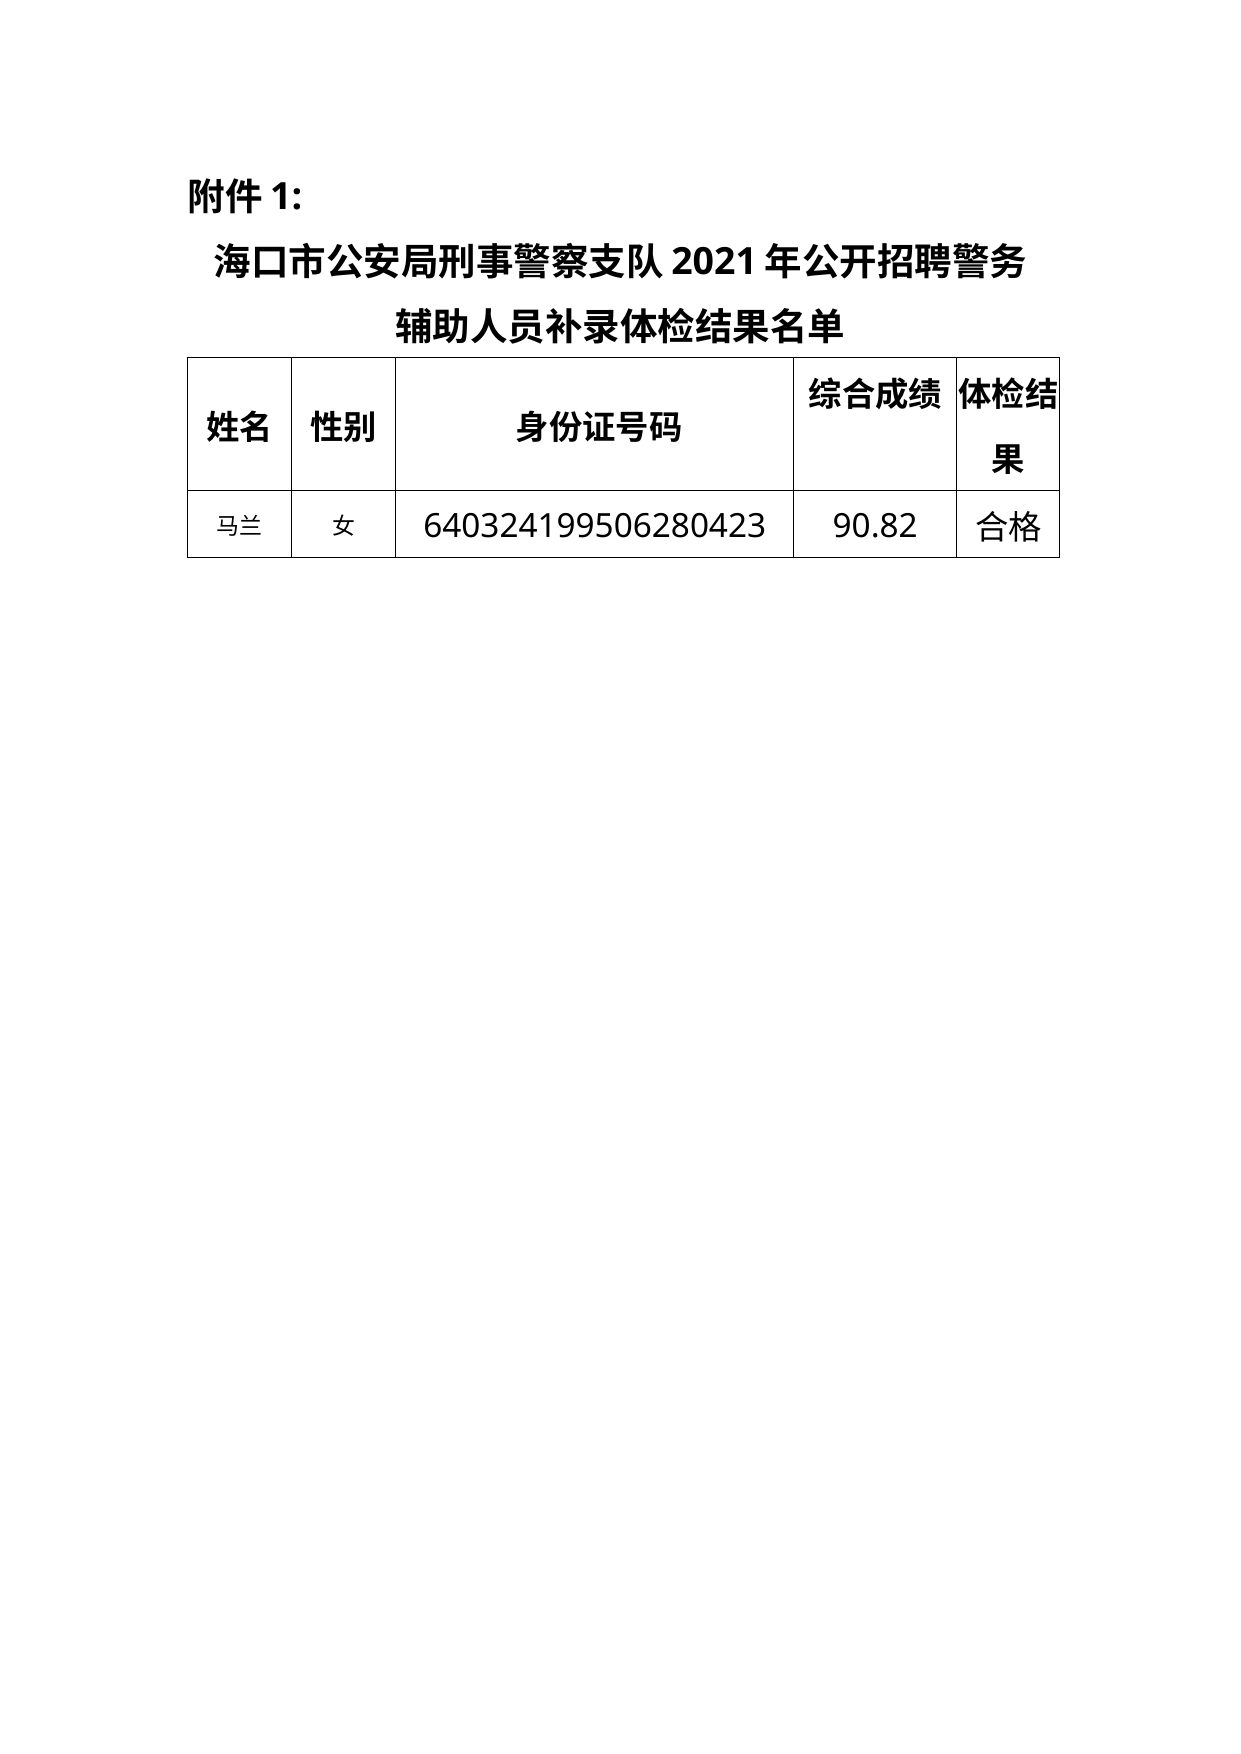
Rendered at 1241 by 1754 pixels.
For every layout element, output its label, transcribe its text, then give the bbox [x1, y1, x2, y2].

table_header 性别 [292, 358, 395, 489]
text 海口市公安局刑事警察支队2021年公开招聘警务 [187, 227, 1053, 292]
table_cell 640324199506280423 [396, 491, 793, 557]
table_header 姓名 [188, 358, 291, 489]
table_header 综合成绩 [794, 358, 956, 489]
text 辅助人员补录体检结果名单 [187, 292, 1053, 357]
text 附件1: [187, 162, 1053, 227]
table_header 身份证号码 [396, 358, 793, 489]
table_cell 90.82 [794, 491, 956, 557]
table_cell 合格 [957, 491, 1059, 557]
table_cell 女 [292, 491, 395, 557]
table_header 体检结果 [957, 358, 1059, 489]
table_cell 马兰 [188, 491, 291, 557]
